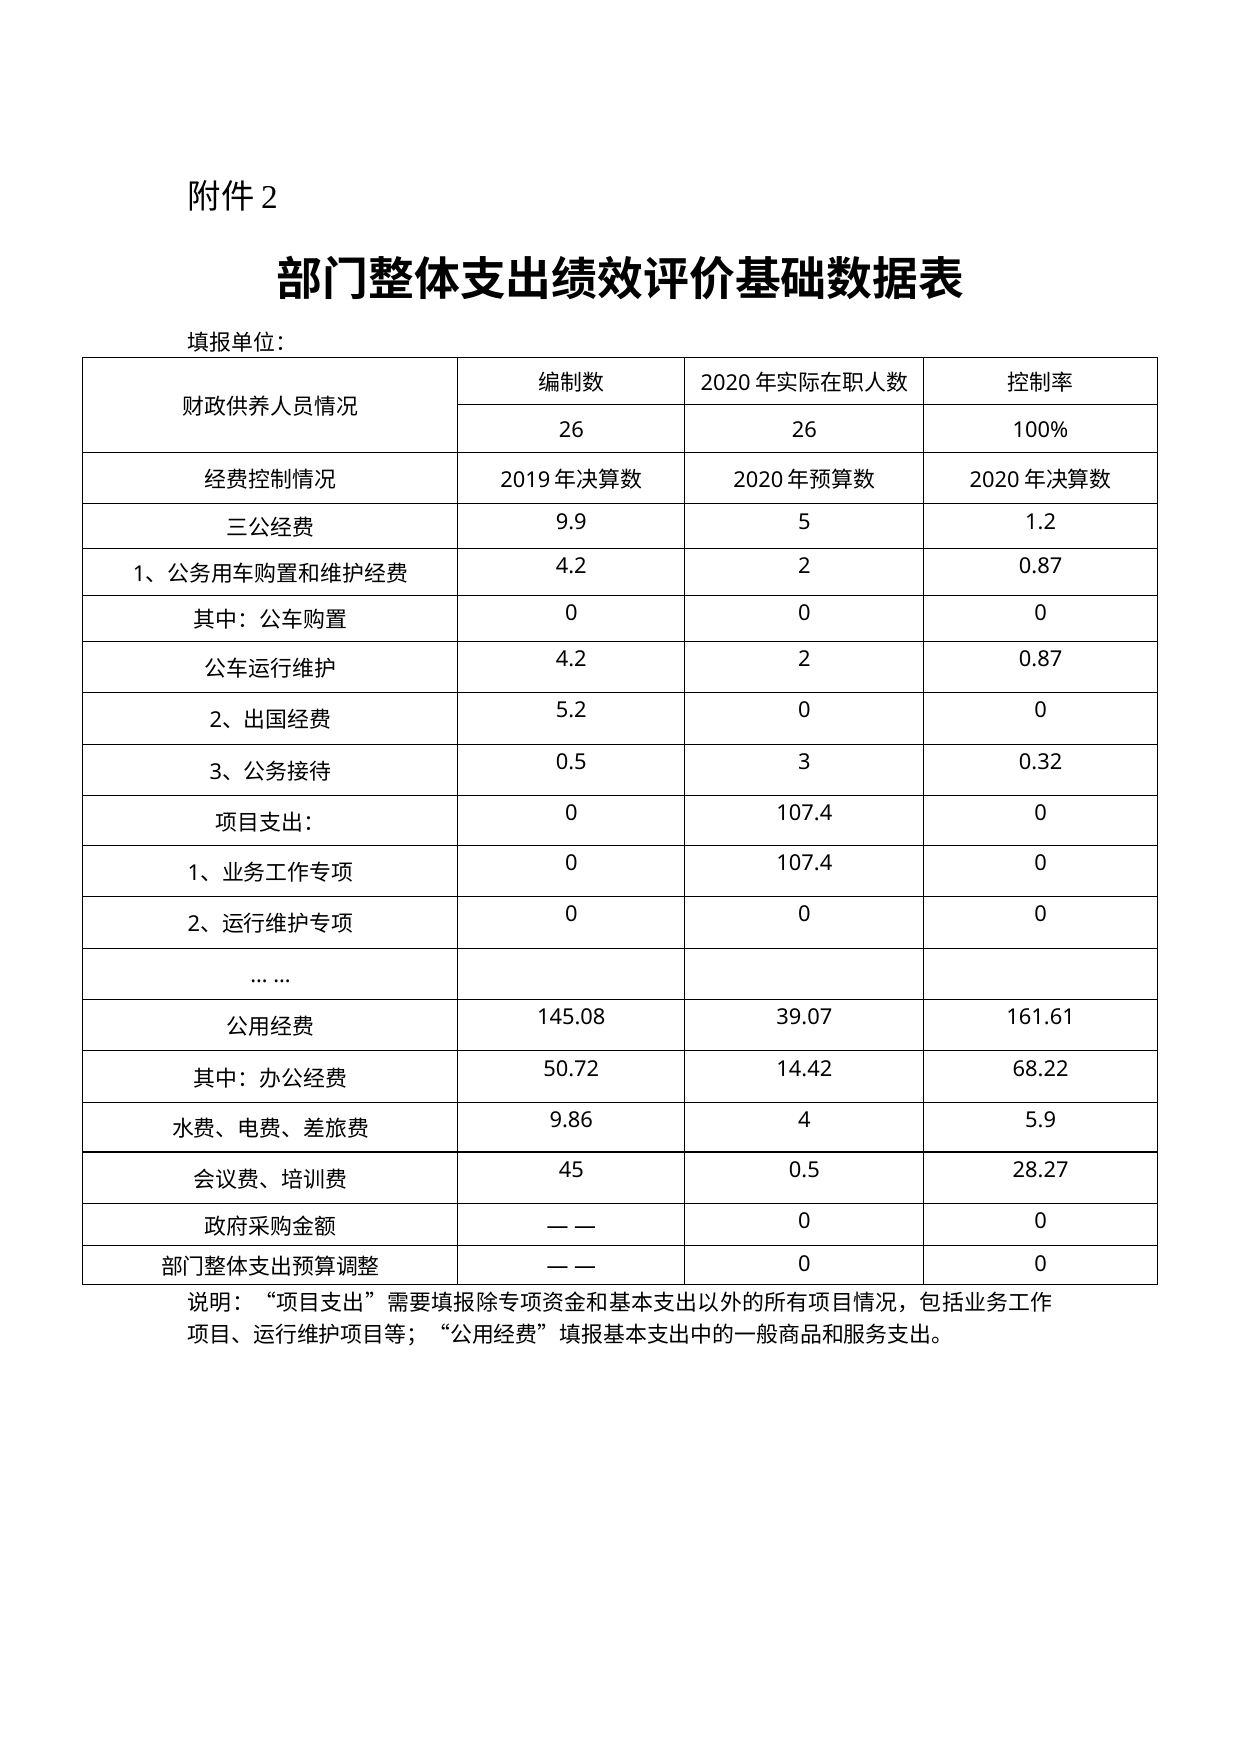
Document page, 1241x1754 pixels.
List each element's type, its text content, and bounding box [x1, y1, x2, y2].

table_header 控制率 [924, 358, 1157, 404]
table_cell 0.32 [924, 745, 1157, 795]
table_cell 0 [685, 596, 923, 641]
table_cell 0 [685, 897, 923, 947]
table_cell — — [458, 1204, 684, 1245]
table_cell 100% [924, 405, 1157, 452]
table_cell 其中：办公经费 [83, 1051, 457, 1102]
table_cell 2020年预算数 [685, 453, 923, 503]
table_cell 2 [685, 642, 923, 692]
table_cell 0 [685, 1246, 923, 1283]
table_cell 0.87 [924, 549, 1157, 595]
table_cell [458, 949, 684, 999]
table_cell 26 [458, 405, 684, 452]
table_cell 2、运行维护专项 [83, 897, 457, 947]
table_cell 0 [458, 596, 684, 641]
table_cell 9.9 [458, 504, 684, 548]
table_cell 2020年决算数 [924, 453, 1157, 503]
table_cell 部门整体支出预算调整 [83, 1246, 457, 1283]
table_cell 0 [924, 1246, 1157, 1283]
table_cell 145.08 [458, 1000, 684, 1050]
table_cell 5 [685, 504, 923, 548]
table_cell 2 [685, 549, 923, 595]
table_cell 26 [685, 405, 923, 452]
table_cell 经费控制情况 [83, 453, 457, 503]
table_cell 3 [685, 745, 923, 795]
table_cell 0.87 [924, 642, 1157, 692]
table_cell [924, 949, 1157, 999]
table_cell 1、公务用车购置和维护经费 [83, 549, 457, 595]
table_cell 0 [458, 796, 684, 844]
text 填报单位： [187, 324, 1053, 357]
table_cell … … [83, 949, 457, 999]
text 附件2 [187, 162, 1053, 227]
table_cell 2019年决算数 [458, 453, 684, 503]
table_cell 107.4 [685, 846, 923, 896]
table_cell 4.2 [458, 642, 684, 692]
table_cell 三公经费 [83, 504, 457, 548]
table_cell 政府采购金额 [83, 1204, 457, 1245]
table_cell 3、公务接待 [83, 745, 457, 795]
table_cell [685, 949, 923, 999]
table_cell 会议费、培训费 [83, 1153, 457, 1203]
table_cell 5.2 [458, 693, 684, 743]
text 部门整体支出绩效评价基础数据表 [187, 227, 1053, 324]
table_header 编制数 [458, 358, 684, 404]
table_cell 水费、电费、差旅费 [83, 1103, 457, 1151]
table_cell 0.5 [458, 745, 684, 795]
table_cell 公用经费 [83, 1000, 457, 1050]
table_cell 0 [924, 897, 1157, 947]
table_cell 0 [458, 846, 684, 896]
table_header 2020年实际在职人数 [685, 358, 923, 404]
table_cell 0 [685, 1204, 923, 1245]
table_cell 公车运行维护 [83, 642, 457, 692]
table_cell 0 [685, 693, 923, 743]
table_cell 0 [924, 693, 1157, 743]
table_cell 39.07 [685, 1000, 923, 1050]
table_cell 0 [458, 897, 684, 947]
table_cell 0.5 [685, 1153, 923, 1203]
table_cell 其中：公车购置 [83, 596, 457, 641]
table_cell 0 [924, 596, 1157, 641]
table_cell 1、业务工作专项 [83, 846, 457, 896]
table_cell 0 [924, 1204, 1157, 1245]
table_header 财政供养人员情况 [83, 358, 457, 452]
text 说明：“项目支出”需要填报除专项资金和基本支出以外的所有项目情况，包括业务工作项目、运行维护项目等；“公用经费”填报基本支出中的一般商品和服务支出。 [187, 1285, 1053, 1349]
table_cell 161.61 [924, 1000, 1157, 1050]
table_cell 项目支出： [83, 796, 457, 844]
table_cell 28.27 [924, 1153, 1157, 1203]
table_cell 50.72 [458, 1051, 684, 1102]
table_cell 9.86 [458, 1103, 684, 1151]
table_cell 4 [685, 1103, 923, 1151]
table_cell 4.2 [458, 549, 684, 595]
table_cell 107.4 [685, 796, 923, 844]
table_cell 1.2 [924, 504, 1157, 548]
table_cell — — [458, 1246, 684, 1283]
table_cell 45 [458, 1153, 684, 1203]
table_cell 0 [924, 846, 1157, 896]
table_cell 68.22 [924, 1051, 1157, 1102]
table_cell 14.42 [685, 1051, 923, 1102]
table_cell 5.9 [924, 1103, 1157, 1151]
table_cell 2、出国经费 [83, 693, 457, 743]
table_cell 0 [924, 796, 1157, 844]
